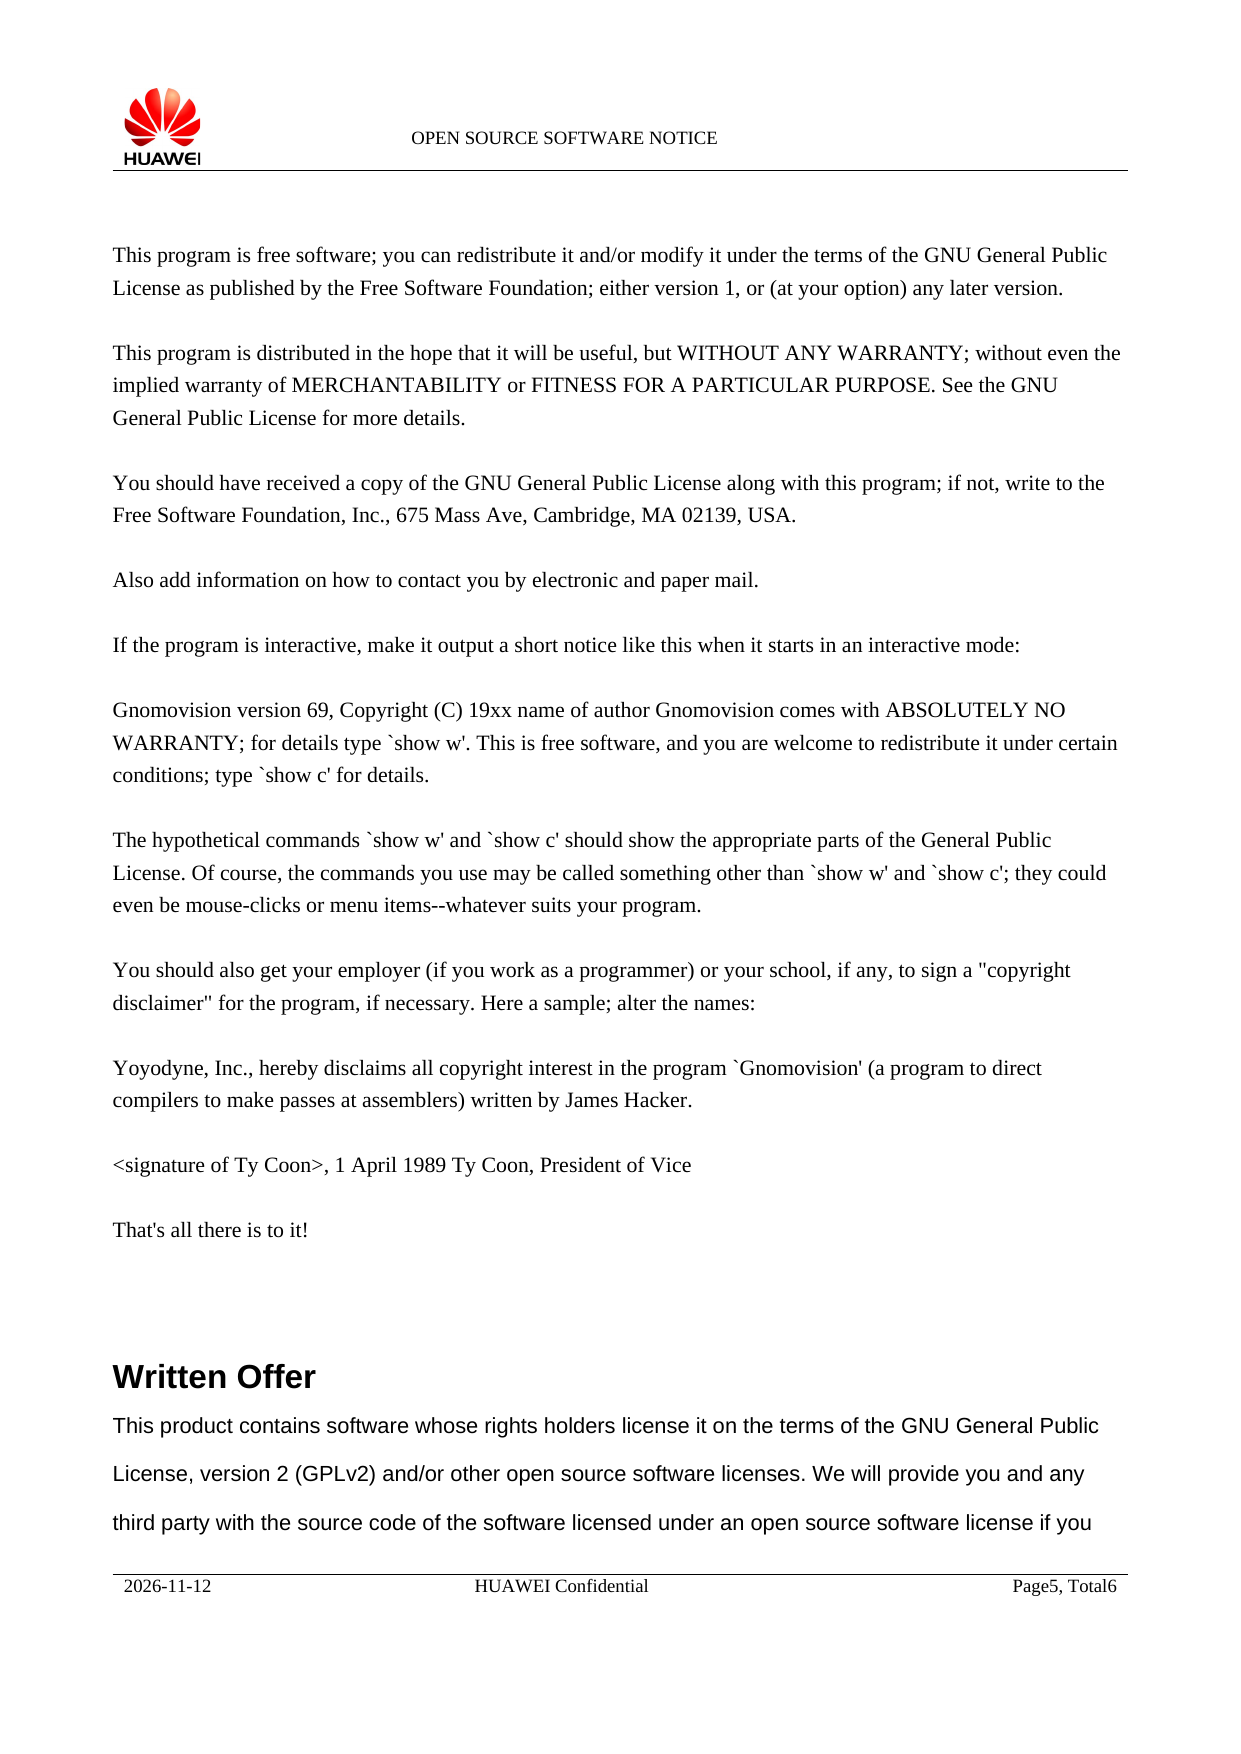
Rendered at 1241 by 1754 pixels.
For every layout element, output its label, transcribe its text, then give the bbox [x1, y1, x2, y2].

text Also add information on how to contact you by electronic and paper mail. [112, 564, 1128, 596]
text This program is free software; you can redistribute it and/or modify it under the terms of the GNU General Public License as published by the Free Software Foundation; either version 1, or (at your option) any later version. [112, 239, 1128, 304]
picture [124, 88, 201, 165]
text You should also get your employer (if you work as a programmer) or your school, if any, to sign a "copyright disclaimer" for the program, if necessary. Here a sample; alter the names: [112, 954, 1128, 1019]
text You should have received a copy of the GNU General Public License along with this program; if not, write to the Free Software Foundation, Inc., 675 Mass Ave, Cambridge, MA 02139, USA. [112, 466, 1128, 531]
text Gnomovision version 69, Copyright (C) 19xx name of author Gnomovision comes with ABSOLUTELY NO WARRANTY; for details type `show w'. This is free software, and you are welcome to redistribute it under certain conditions; type `show c' for details. [112, 694, 1128, 791]
text Yoyodyne, Inc., hereby disclaims all copyright interest in the program `Gnomovision' (a program to direct compilers to make passes at assemblers) written by James Hacker. [112, 1051, 1128, 1116]
text The hypothetical commands `show w' and `show c' should show the appropriate parts of the General Public License. Of course, the commands you use may be called something other than `show w' and `show c'; they could even be mouse-clicks or menu items--whatever suits your program. [112, 824, 1128, 921]
text This program is distributed in the hope that it will be useful, but WITHOUT ANY WARRANTY; without even the implied warranty of MERCHANTABILITY or FITNESS FOR A PARTICULAR PURPOSE. See the GNU General Public License for more details. [112, 336, 1128, 434]
text That's all there is to it! [112, 1214, 1128, 1344]
text Written Offer [112, 1344, 1128, 1409]
text If the program is interactive, make it output a short notice like this when it starts in an interactive mode: [112, 629, 1128, 661]
text <signature of Ty Coon>, 1 April 1989 Ty Coon, President of Vice [112, 1149, 1128, 1181]
